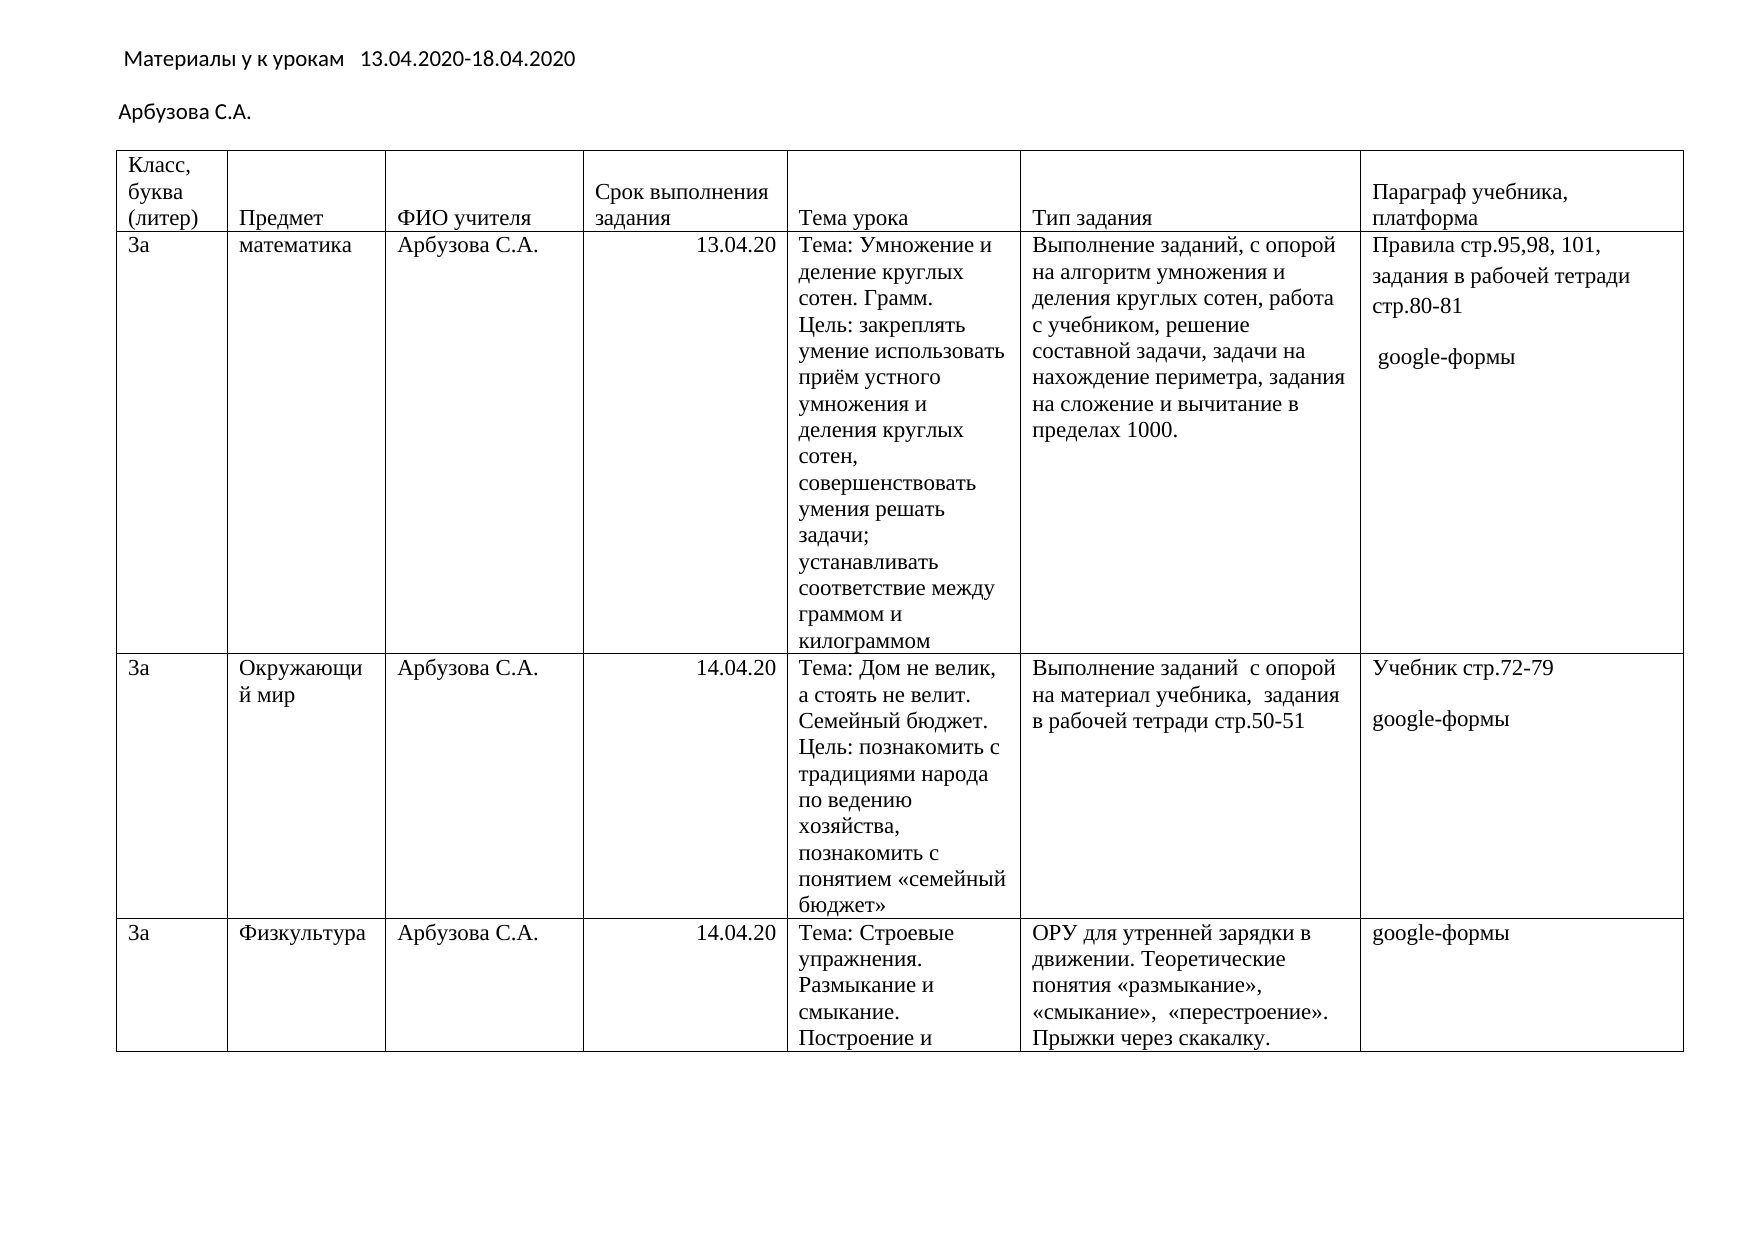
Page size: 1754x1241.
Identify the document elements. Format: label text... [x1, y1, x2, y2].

table_cell Арбузова С.А. [386, 232, 583, 653]
table_cell 3а [117, 919, 227, 1051]
table_cell Арбузова С.А. [386, 919, 583, 1051]
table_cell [788, 919, 1020, 1051]
table_cell Правила стр.95,98, 101, задания в рабочей тетради стр.80-81 google-формы [1361, 232, 1683, 653]
table_cell 3а [117, 232, 227, 653]
table_cell Физкультура [228, 919, 385, 1051]
table_cell Выполнение заданий с опорой на материал учебника, задания в рабочей тетради стр.50-51 [1021, 654, 1360, 918]
text Арбузова С.А. [118, 97, 1636, 125]
table_header Предмет [228, 151, 385, 231]
table_cell 3а [117, 654, 227, 918]
table_header Срок выполнения задания [584, 151, 787, 231]
table_header Тема урока [788, 151, 1020, 231]
text Материалы у к урокам 13.04.2020-18.04.2020 [118, 44, 1636, 72]
table_cell 13.04.20 [584, 232, 787, 653]
table_cell Арбузова С.А. [386, 654, 583, 918]
table_cell Окружающий мир [228, 654, 385, 918]
table_cell 14.04.20 [584, 919, 787, 1051]
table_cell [1021, 919, 1360, 1051]
table_header Параграф учебника, платформа [1361, 151, 1683, 231]
table_header ФИО учителя [386, 151, 583, 231]
table_cell 14.04.20 [584, 654, 787, 918]
table_cell google-формы [1361, 919, 1683, 1051]
table_cell математика [228, 232, 385, 653]
table_header Тип задания [1021, 151, 1360, 231]
table_cell Тема: Дом не велик, а стоять не велит. Семейный бюджет. Цель: познакомить с традициями народа по ведению хозяйства, познакомить с понятием «семейный бюджет» [788, 654, 1020, 918]
table_cell Выполнение заданий, с опорой на алгоритм умножения и деления круглых сотен, работа с учебником, решение составной задачи, задачи на нахождение периметра, задания на сложение и вычитание в пределах 1000. [1021, 232, 1360, 653]
table_cell Тема: Умножение и деление круглых сотен. Грамм. Цель: закреплять умение использовать приём устного умножения и деления круглых сотен, совершенствовать умения решать задачи; устанавливать соответствие между граммом и килограммом [788, 232, 1020, 653]
table_header Класс, буква (литер) [117, 151, 227, 231]
table_cell Учебник стр.72-79 google-формы [1361, 654, 1683, 918]
